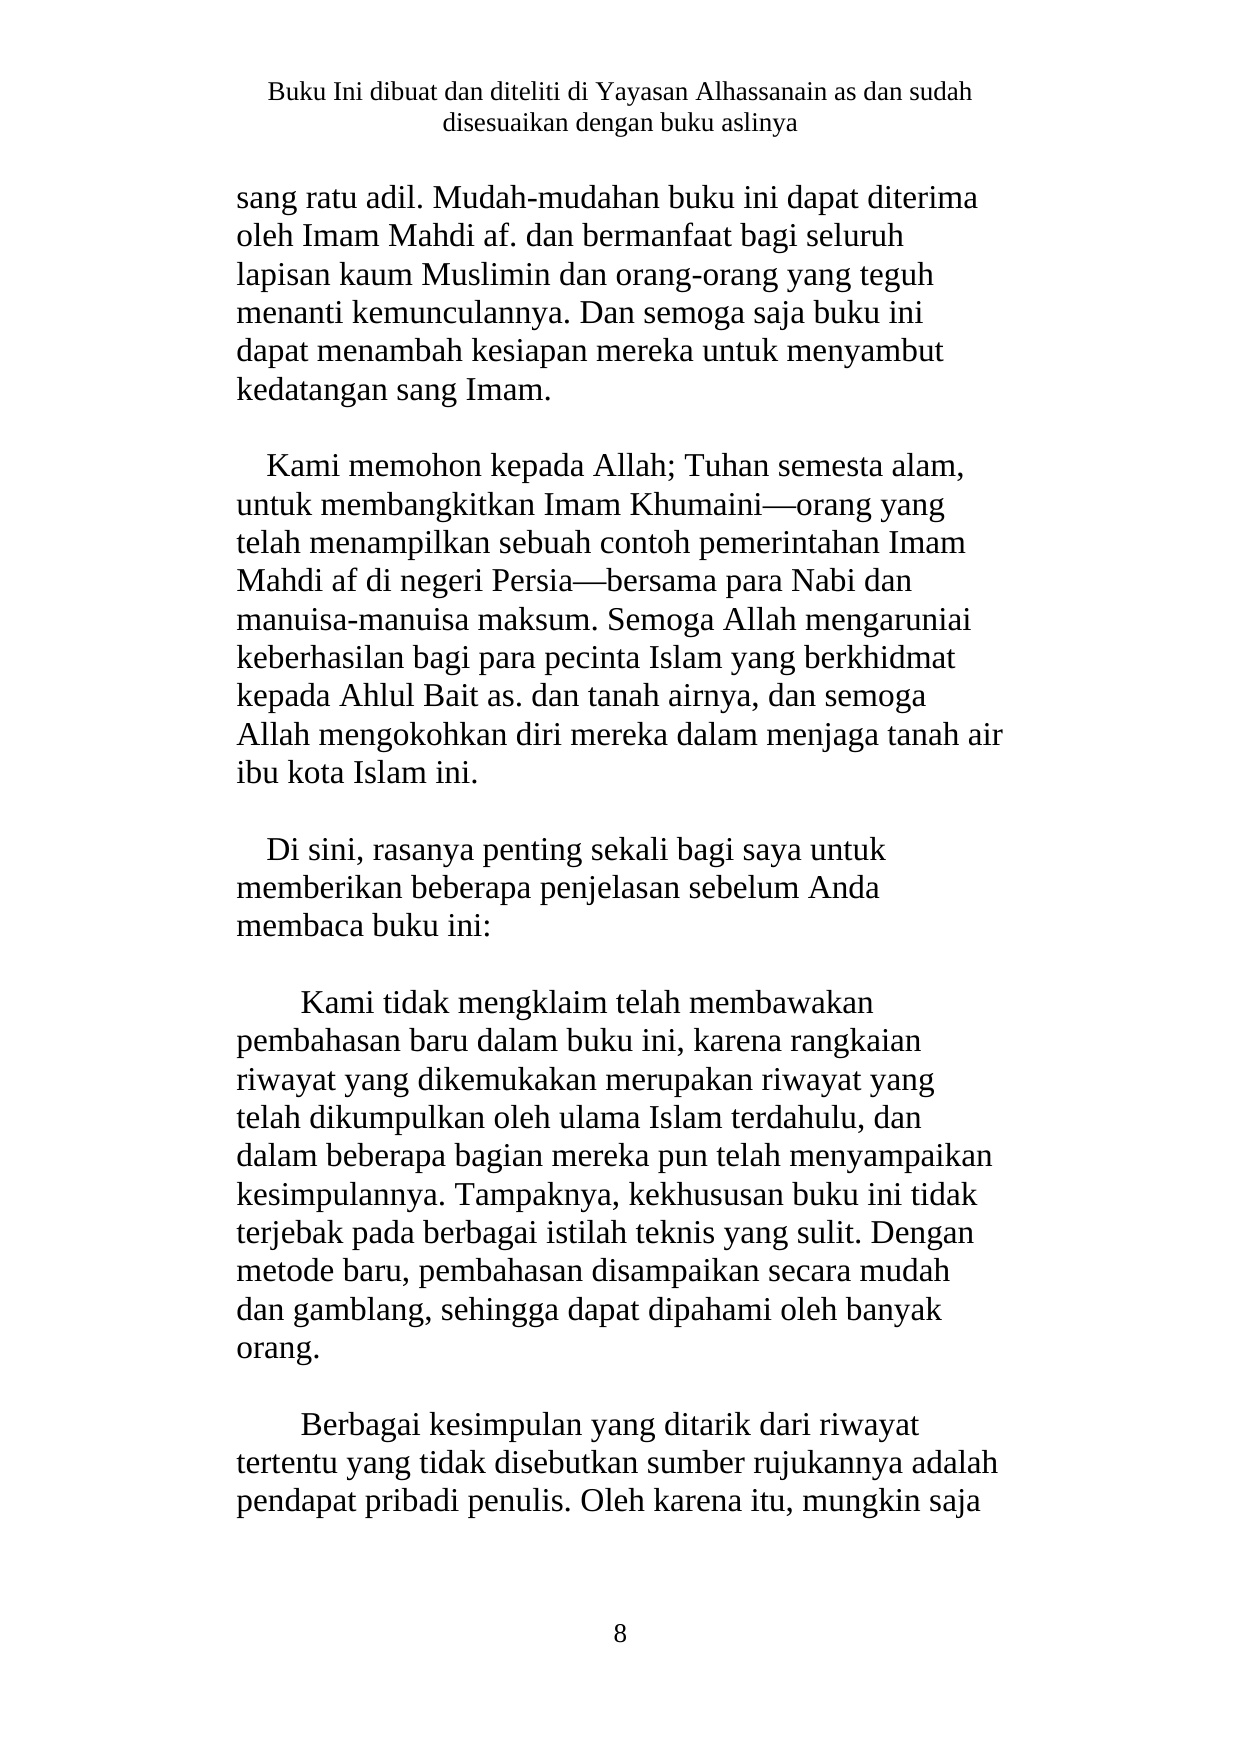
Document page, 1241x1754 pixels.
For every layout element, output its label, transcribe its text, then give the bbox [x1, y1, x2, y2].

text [236, 1404, 1004, 1519]
text Di sini, rasanya penting sekali bagi saya untuk memberikan beberapa penjelasan sebelum Anda membaca buku ini: [236, 829, 1004, 944]
text  Kami tidak mengklaim telah membawakan pembahasan baru dalam buku ini, karena rangkaian riwayat yang dikemukakan merupakan riwayat yang telah dikumpulkan oleh ulama Islam terdahulu, dan dalam beberapa bagian mereka pun telah menyampaikan kesimpulannya. Tampaknya, kekhususan buku ini tidak terjebak pada berbagai istilah teknis yang sulit. Dengan metode baru, pembahasan disampaikan secara mudah dan gamblang, sehingga dapat dipahami oleh banyak orang. [236, 982, 1004, 1366]
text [236, 177, 1004, 407]
text Kami memohon kepada Allah; Tuhan semesta alam, untuk membangkitkan Imam Khumaini—orang yang telah menampilkan sebuah contoh pemerintahan Imam Mahdi af di negeri Persia—bersama para Nabi dan manuisa-manuisa maksum. Semoga Allah mengaruniai keberhasilan bagi para pecinta Islam yang berkhidmat kepada Ahlul Bait as. dan tanah airnya, dan semoga Allah mengokohkan diri mereka dalam menjaga tanah air ibu kota Islam ini. [236, 446, 1004, 791]
